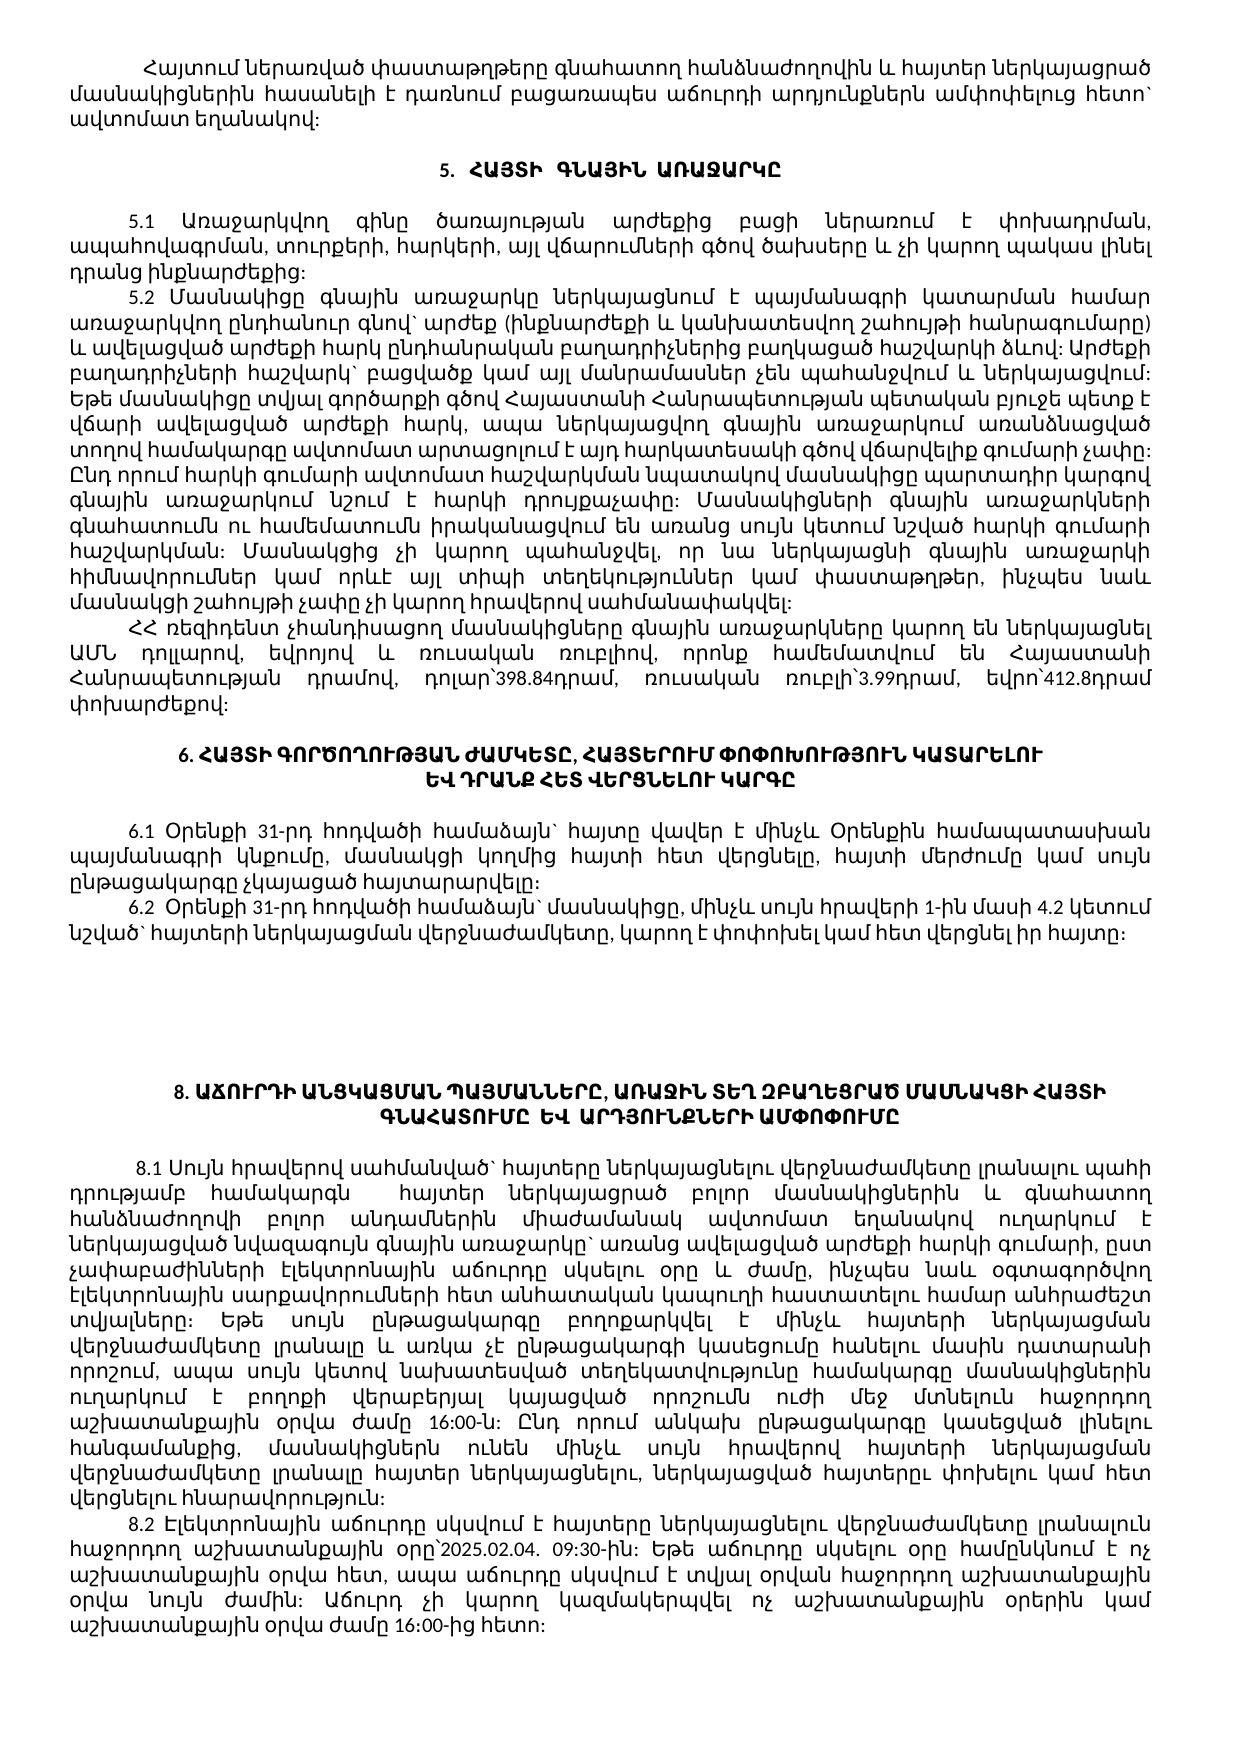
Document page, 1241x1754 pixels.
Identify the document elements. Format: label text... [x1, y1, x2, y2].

text 5. ՀԱՅՏԻ ԳՆԱՅԻՆ ԱՌԱՋԱՐԿԸ [69, 157, 1152, 183]
text 5.1 Առաջարկվող գինը ծառայության արժեքից բացի ներառում է փոխադրման, ապահովագրման, տուրքերի, հարկերի, այլ վճարումների գծով ծախսերը և չի կարող պակաս լինել դրանց ինքնարժեքից: [69, 208, 1152, 284]
text ԵՎ ԴՐԱՆՔ ՀԵՏ ՎԵՐՑՆԵԼՈՒ ԿԱՐԳԸ [69, 767, 1152, 793]
text 6.2 Օրենքի 31-րդ հոդվածի համաձայն` մասնակիցը, մինչև սույն հրավերի 1-ին մասի 4.2 կետում նշված` հայտերի ներկայացման վերջնաժամկետը, կարող է փոփոխել կամ հետ վերցնել իր հայտը։ [69, 894, 1152, 945]
text 8. ԱՃՈՒՐԴԻ ԱՆՑԿԱՑՄԱՆ ՊԱՅՄԱՆՆԵՐԸ, ԱՌԱՋԻՆ ՏԵՂ ԶԲԱՂԵՑՐԱԾ ՄԱՍՆԱԿՑԻ ՀԱՅՏԻ [69, 1079, 1152, 1104]
text Հայտում ներառված փաստաթղթերը գնահատող հանձնաժողովին և հայտեր ներկայացրած մասնակիցներին հասանելի է դառնում բացառապես աճուրդի արդյունքներն ամփոփելուց հետո` ավտոմատ եղանակով: [69, 56, 1152, 132]
text 5.2 Մասնակիցը գնային առաջարկը ներկայացնում է պայմանագրի կատարման համար առաջարկվող ընդհանուր գնով` արժեք (ինքնարժեքի և կանխատեսվող շահույթի հանրագումարը) և ավելացված արժեքի հարկ ընդհանրական բաղադրիչներից բաղկացած հաշվարկի ձևով: Արժեքի բաղադրիչների հաշվարկ` բացվածք կամ այլ մանրամասներ չեն պահանջվում և ներկայացվում: Եթե մասնակիցը տվյալ գործարքի գծով Հայաստանի Հանրապետության պետական բյուջե պետք է վճարի ավելացված արժեքի հարկ, ապա ներկայացվող գնային առաջարկում առանձնացված տողով համակարգը ավտոմատ արտացոլում է այդ հարկատեսակի գծով վճարվելիք գումարի չափը: Ընդ որում հարկի գումարի ավտոմատ հաշվարկման նպատակով մասնակիցը պարտադիր կարգով գնային առաջարկում նշում է հարկի դրույքաչափը: Մասնակիցների գնային առաջարկների գնահատումն ու համեմատումն իրականացվում են առանց սույն կետում նշված հարկի գումարի հաշվարկման: Մասնակցից չի կարող պահանջվել, որ նա ներկայացնի գնային առաջարկի հիմնավորումներ կամ որևէ այլ տիպի տեղեկություններ կամ փաստաթղթեր, ինչպես նաև մասնակցի շահույթի չափը չի կարող հրավերով սահմանափակվել: [69, 284, 1152, 615]
text 6.1 Օրենքի 31-րդ հոդվածի համաձայն` հայտը վավեր է մինչև Օրենքին համապատասխան պայմանագրի կնքումը, մասնակցի կողմից հայտի հետ վերցնելը, հայտի մերժումը կամ սույն ընթացակարգը չկայացած հայտարարվելը։ [69, 818, 1152, 894]
text ԳՆԱՀԱՏՈՒՄԸ ԵՎ ԱՐԴՅՈՒՆՔՆԵՐԻ ԱՄՓՈՓՈՒՄԸ [69, 1104, 1152, 1130]
text 6. ՀԱՅՏԻ ԳՈՐԾՈՂՈՒԹՅԱՆ ԺԱՄԿԵՏԸ, ՀԱՅՏԵՐՈՒՄ ՓՈՓՈԽՈՒԹՅՈՒՆ ԿԱՏԱՐԵԼՈՒ [69, 742, 1152, 767]
text 8.1 Սույն հրավերով սահմանված` հայտերը ներկայացնելու վերջնաժամկետը լրանալու պահի դրությամբ համակարգն հայտեր ներկայացրած բոլոր մասնակիցներին և գնահատող հանձնաժողովի բոլոր անդամներին միաժամանակ ավտոմատ եղանակով ուղարկում է ներկայացված նվազագույն գնային առաջարկը` առանց ավելացված արժեքի հարկի գումարի, ըստ չափաբաժինների էլեկտրոնային աճուրդը սկսելու օրը և ժամը, ինչպես նաև օգտագործվող էլեկտրոնային սարքավորումների հետ անհատական կապուղի հաստատելու համար անհրաժեշտ տվյալները։ Եթե սույն ընթացակարգը բողոքարկվել է մինչև հայտերի ներկայացման վերջնաժամկետը լրանալը և առկա չէ ընթացակարգի կասեցումը հանելու մասին դատարանի որոշում, ապա սույն կետով նախատեսված տեղեկատվությունը համակարգը մասնակիցներին ուղարկում է բողոքի վերաբերյալ կայացված որոշումն ուժի մեջ մտնելուն հաջորդող աշխատանքային օրվա ժամը 16:00-ն: Ընդ որում անկախ ընթացակարգը կասեցված լինելու հանգամանքից, մասնակիցներն ունեն մինչև սույն հրավերով հայտերի ներկայացման վերջնաժամկետը լրանալը հայտեր ներկայացնելու, ներկայացված հայտերըւ փոխելու կամ հետ վերցնելու հնարավորություն: [69, 1155, 1152, 1511]
text 8.2 Էլեկտրոնային աճուրդը սկսվում է հայտերը ներկայացնելու վերջնաժամկետը լրանալուն հաջորդող աշխատանքային օրը՝2025.02.04. 09:30 -ին: Եթե աճուրդը սկսելու օրը համընկնում է ոչ աշխատանքային օրվա հետ, ապա աճուրդը սկսվում է տվյալ օրվան հաջորդող աշխատանքային օրվա նույն ժամին: Աճուրդ չի կարող կազմակերպվել ոչ աշխատանքային օրերին կամ աշխատանքային օրվա ժամը 16։00-ից հետո: [69, 1511, 1152, 1638]
text ՀՀ ռեզիդենտ չհանդիսացող մասնակիցները գնային առաջարկները կարող են ներկայացնել ԱՄՆ դոլլարով, եվրոյով և ռուսական ռուբլիով, որոնք համեմատվում են Հայաստանի Հանրապետության դրամով, դոլար՝398.84դրամ, ռուսական ռուբլի՝3.99դրամ, եվրո՝412.8դրամ փոխարժեքով: [69, 615, 1152, 716]
